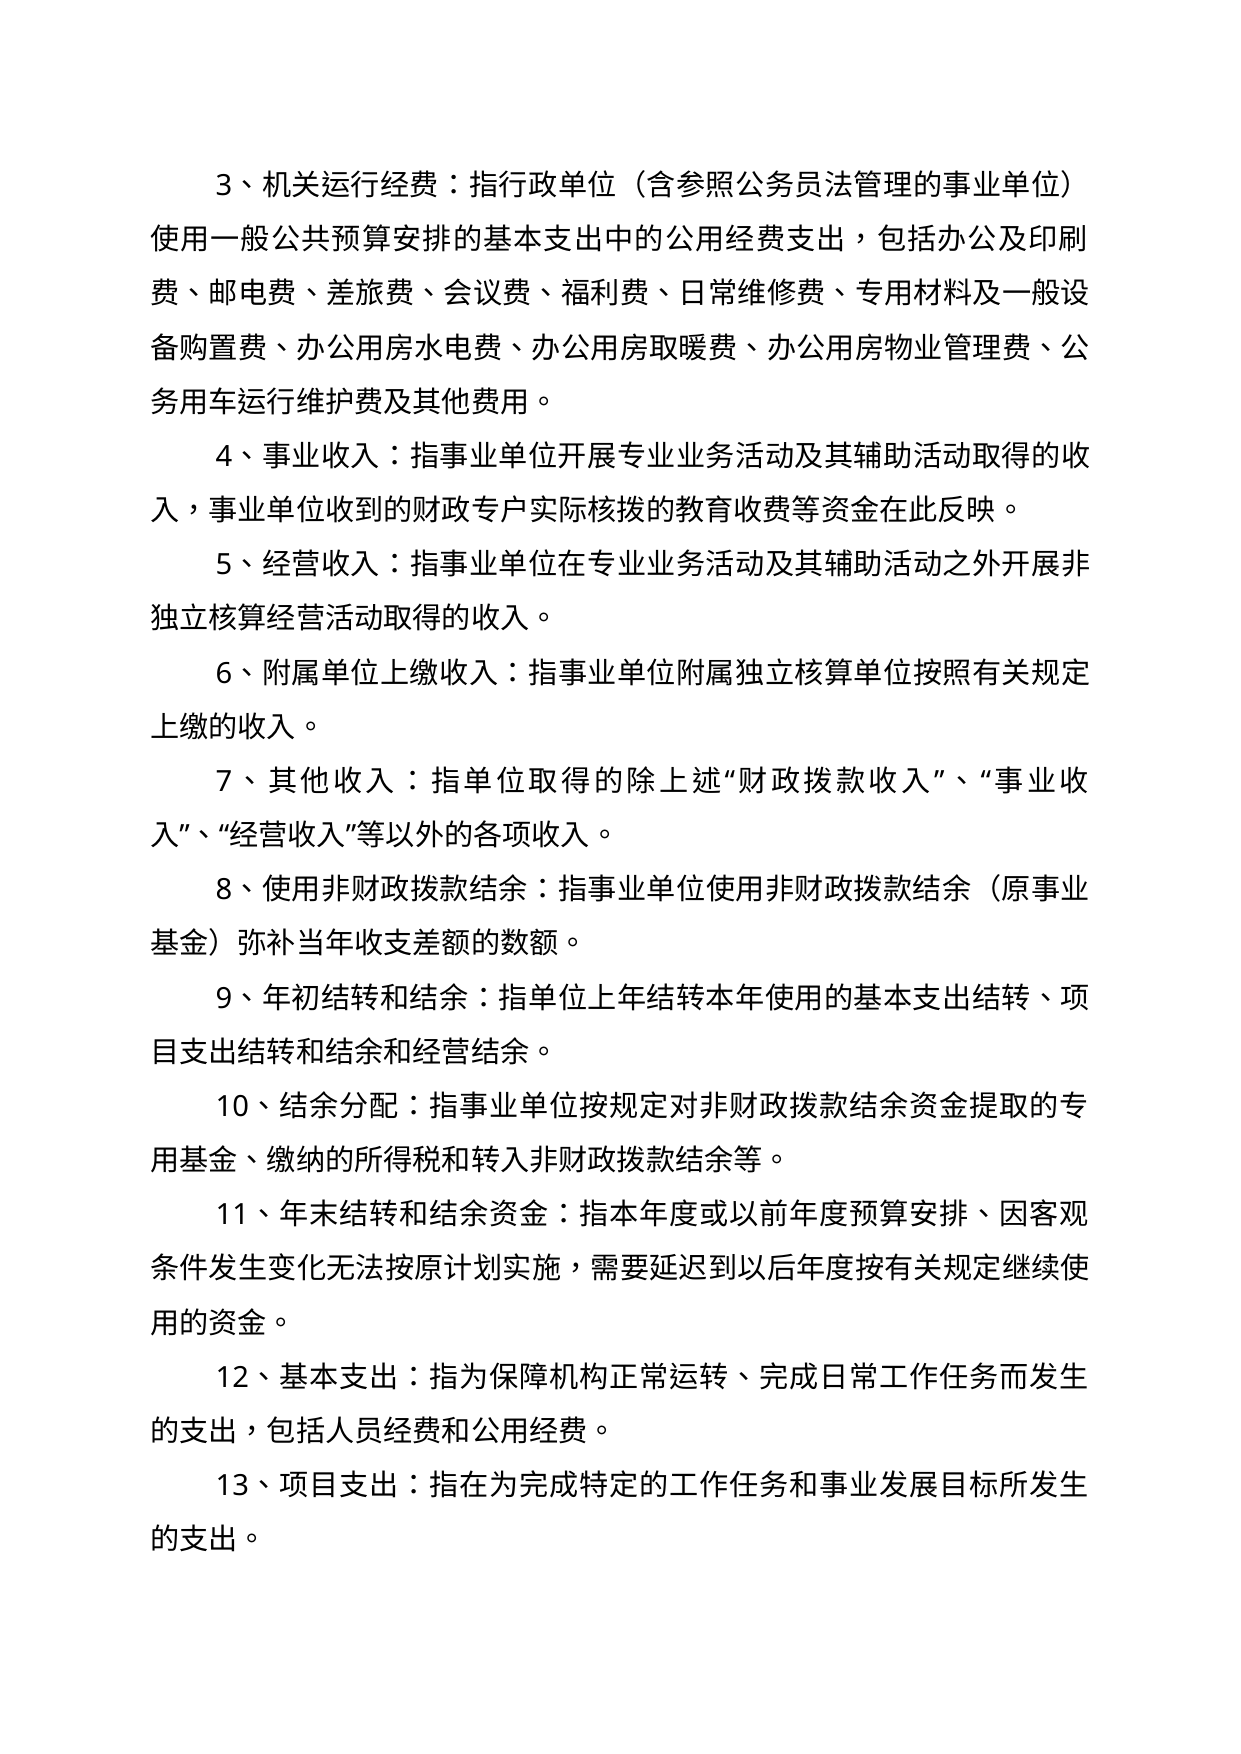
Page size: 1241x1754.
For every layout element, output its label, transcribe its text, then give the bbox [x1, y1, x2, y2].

text 8、使用非财政拨款结余：指事业单位使用非财政拨款结余（原事业基金）弥补当年收支差额的数额。 [150, 854, 1090, 962]
text 3、机关运行经费：指行政单位（含参照公务员法管理的事业单位）使用一般公共预算安排的基本支出中的公用经费支出，包括办公及印刷费、邮电费、差旅费、会议费、福利费、日常维修费、专用材料及一般设备购置费、办公用房水电费、办公用房取暖费、办公用房物业管理费、公务用车运行维护费及其他费用。 [150, 150, 1090, 421]
text 4、事业收入：指事业单位开展专业业务活动及其辅助活动取得的收入，事业单位收到的财政专户实际核拨的教育收费等资金在此反映。 [150, 421, 1090, 529]
text 6、附属单位上缴收入：指事业单位附属独立核算单位按照有关规定上缴的收入。 [150, 637, 1090, 746]
text 12、基本支出：指为保障机构正常运转、完成日常工作任务而发生的支出，包括人员经费和公用经费。 [150, 1342, 1090, 1450]
text 11、年末结转和结余资金：指本年度或以前年度预算安排、因客观条件发生变化无法按原计划实施，需要延迟到以后年度按有关规定继续使用的资金。 [150, 1179, 1090, 1342]
text 5、经营收入：指事业单位在专业业务活动及其辅助活动之外开展非独立核算经营活动取得的收入。 [150, 529, 1090, 637]
text 10、结余分配：指事业单位按规定对非财政拨款结余资金提取的专用基金、缴纳的所得税和转入非财政拨款结余等。 [150, 1071, 1090, 1179]
text 7、其他收入：指单位取得的除上述“财政拨款收入”、“事业收入”、“经营收入”等以外的各项收入。 [150, 746, 1090, 854]
text 13、项目支出：指在为完成特定的工作任务和事业发展目标所发生的支出。 [150, 1450, 1090, 1558]
text 9、年初结转和结余：指单位上年结转本年使用的基本支出结转、项目支出结转和结余和经营结余。 [150, 962, 1090, 1071]
